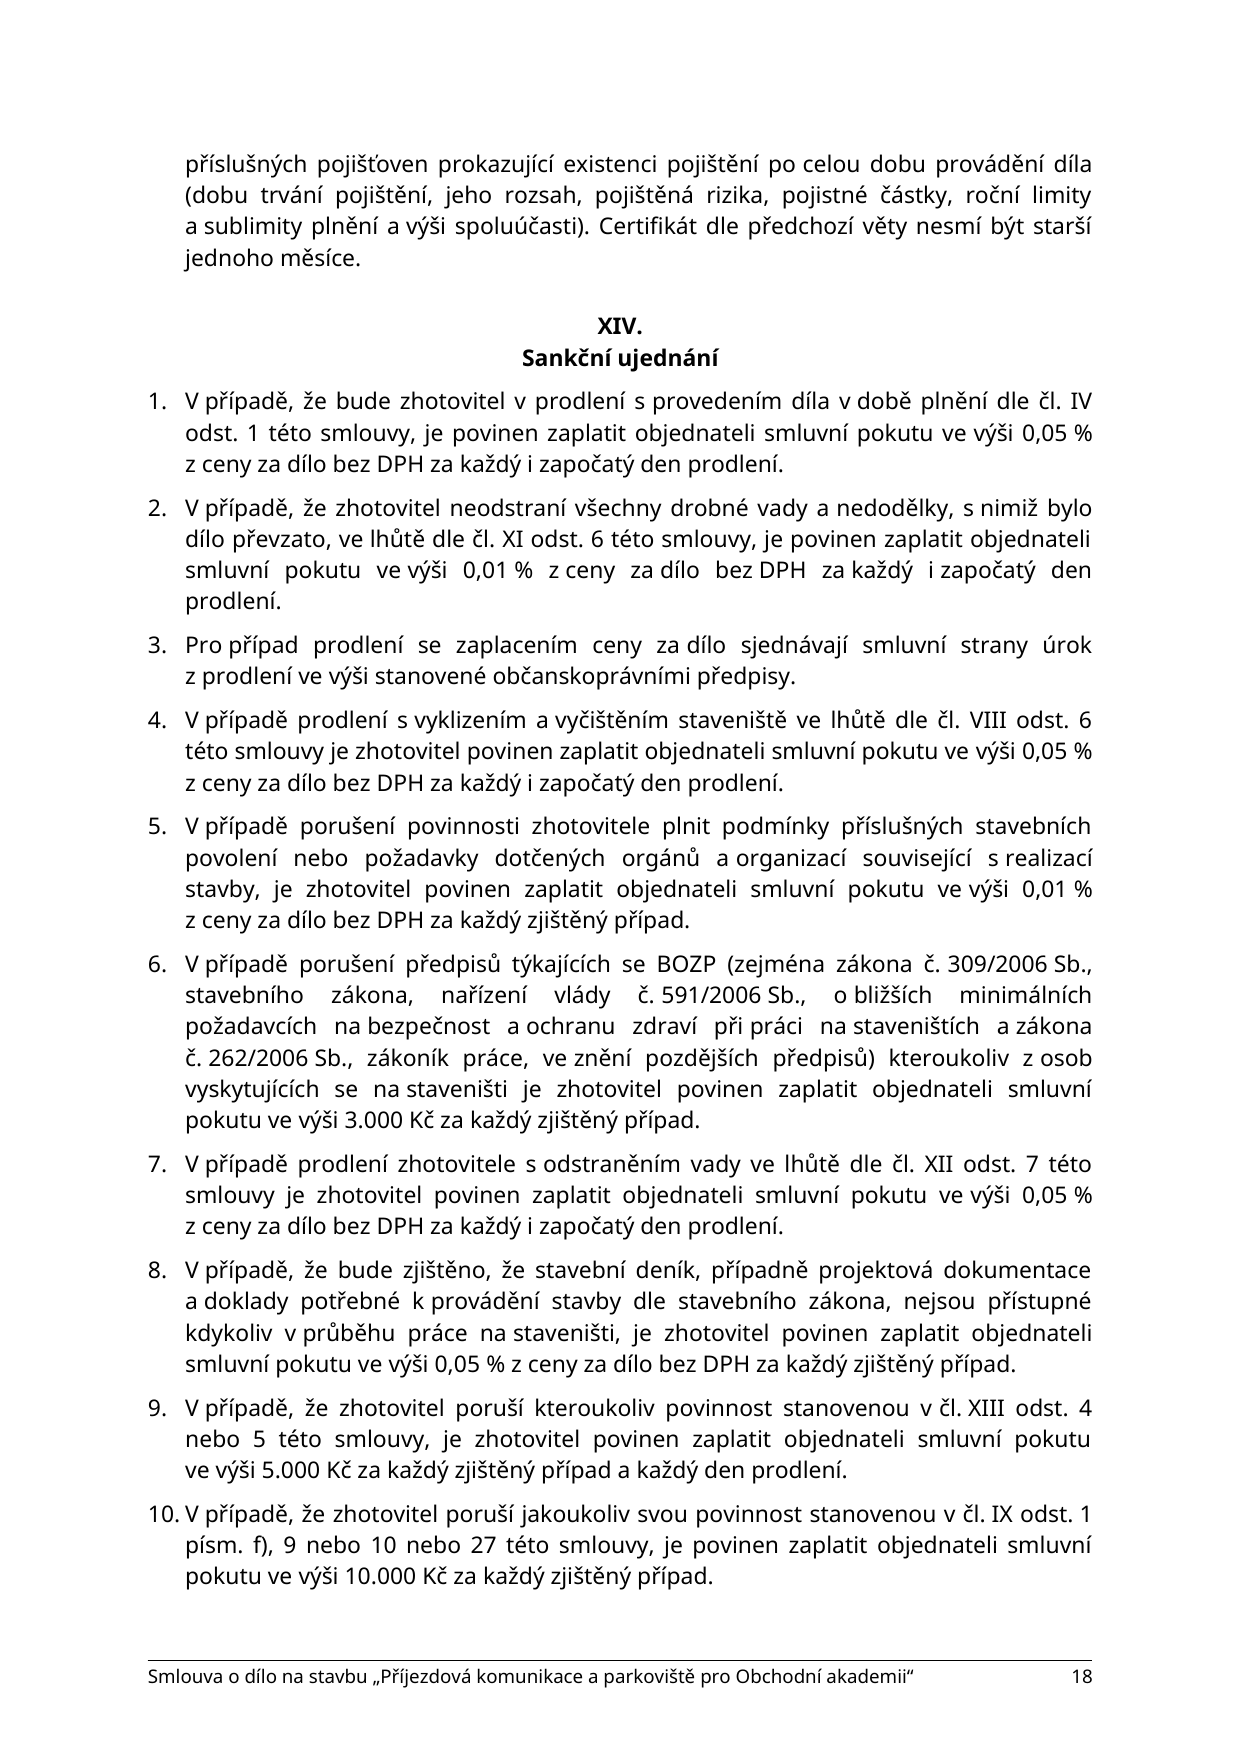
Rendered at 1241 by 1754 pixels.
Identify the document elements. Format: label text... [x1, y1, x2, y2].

list V případě, že bude zjištěno, že stavební deník, případně projektová dokumentace a doklady potřebné k provádění stavby dle stavebního zákona, nejsou přístupné kdykoliv v průběhu práce na staveništi, je zhotovitel povinen zaplatit objednateli smluvní pokutu ve výši 0,05 % z ceny za dílo bez DPH za každý zjištěný případ. [148, 1254, 1092, 1379]
list V případě, že zhotovitel poruší kteroukoliv povinnost stanovenou v čl. XIII odst. 4 nebo 5 této smlouvy, je zhotovitel povinen zaplatit objednateli smluvní pokutu ve výši 5.000 Kč za každý zjištěný případ a každý den prodlení. [148, 1391, 1092, 1485]
list V případě, že zhotovitel neodstraní všechny drobné vady a nedodělky, s nimiž bylo dílo převzato, ve lhůtě dle čl. XI odst. 6 této smlouvy, je povinen zaplatit objednateli smluvní pokutu ve výši 0,01 % z ceny za dílo bez DPH za každý i započatý den prodlení. [148, 491, 1092, 616]
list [148, 148, 1092, 273]
list V případě porušení předpisů týkajících se BOZP (zejména zákona č. 309/2006 Sb., stavebního zákona, nařízení vlády č. 591/2006 Sb., o bližších minimálních požadavcích na bezpečnost a ochranu zdraví při práci na staveništích a zákona č. 262/2006 Sb., zákoník práce, ve znění pozdějších předpisů) kteroukoliv z osob vyskytujících se na staveništi je zhotovitel povinen zaplatit objednateli smluvní pokutu ve výši 3.000 Kč za každý zjištěný případ. [148, 948, 1092, 1135]
list Pro případ prodlení se zaplacením ceny za dílo sjednávají smluvní strany úrok z prodlení ve výši stanovené občanskoprávními předpisy. [148, 629, 1092, 691]
list V případě, že zhotovitel poruší jakoukoliv svou povinnost stanovenou v čl. IX odst. 1 písm. f), 9 nebo 10 nebo 27 této smlouvy, je povinen zaplatit objednateli smluvní pokutu ve výši 10.000 Kč za každý zjištěný případ. [148, 1498, 1092, 1591]
list V případě porušení povinnosti zhotovitele plnit podmínky příslušných stavebních povolení nebo požadavky dotčených orgánů a organizací související s realizací stavby, je zhotovitel povinen zaplatit objednateli smluvní pokutu ve výši 0,01 % z ceny za dílo bez DPH za každý zjištěný případ. [148, 810, 1092, 935]
list V případě prodlení zhotovitele s odstraněním vady ve lhůtě dle čl. XII odst. 7 této smlouvy je zhotovitel povinen zaplatit objednateli smluvní pokutu ve výši 0,05 % z ceny za dílo bez DPH za každý i započatý den prodlení. [148, 1148, 1092, 1241]
text XIV. Sankční ujednání [148, 310, 1092, 373]
list V případě, že bude zhotovitel v prodlení s provedením díla v době plnění dle čl. IV odst. 1 této smlouvy, je povinen zaplatit objednateli smluvní pokutu ve výši 0,05 % z ceny za dílo bez DPH za každý i započatý den prodlení. [148, 385, 1092, 479]
list V případě prodlení s vyklizením a vyčištěním staveniště ve lhůtě dle čl. VIII odst. 6 této smlouvy je zhotovitel povinen zaplatit objednateli smluvní pokutu ve výši 0,05 % z ceny za dílo bez DPH za každý i započatý den prodlení. [148, 704, 1092, 798]
